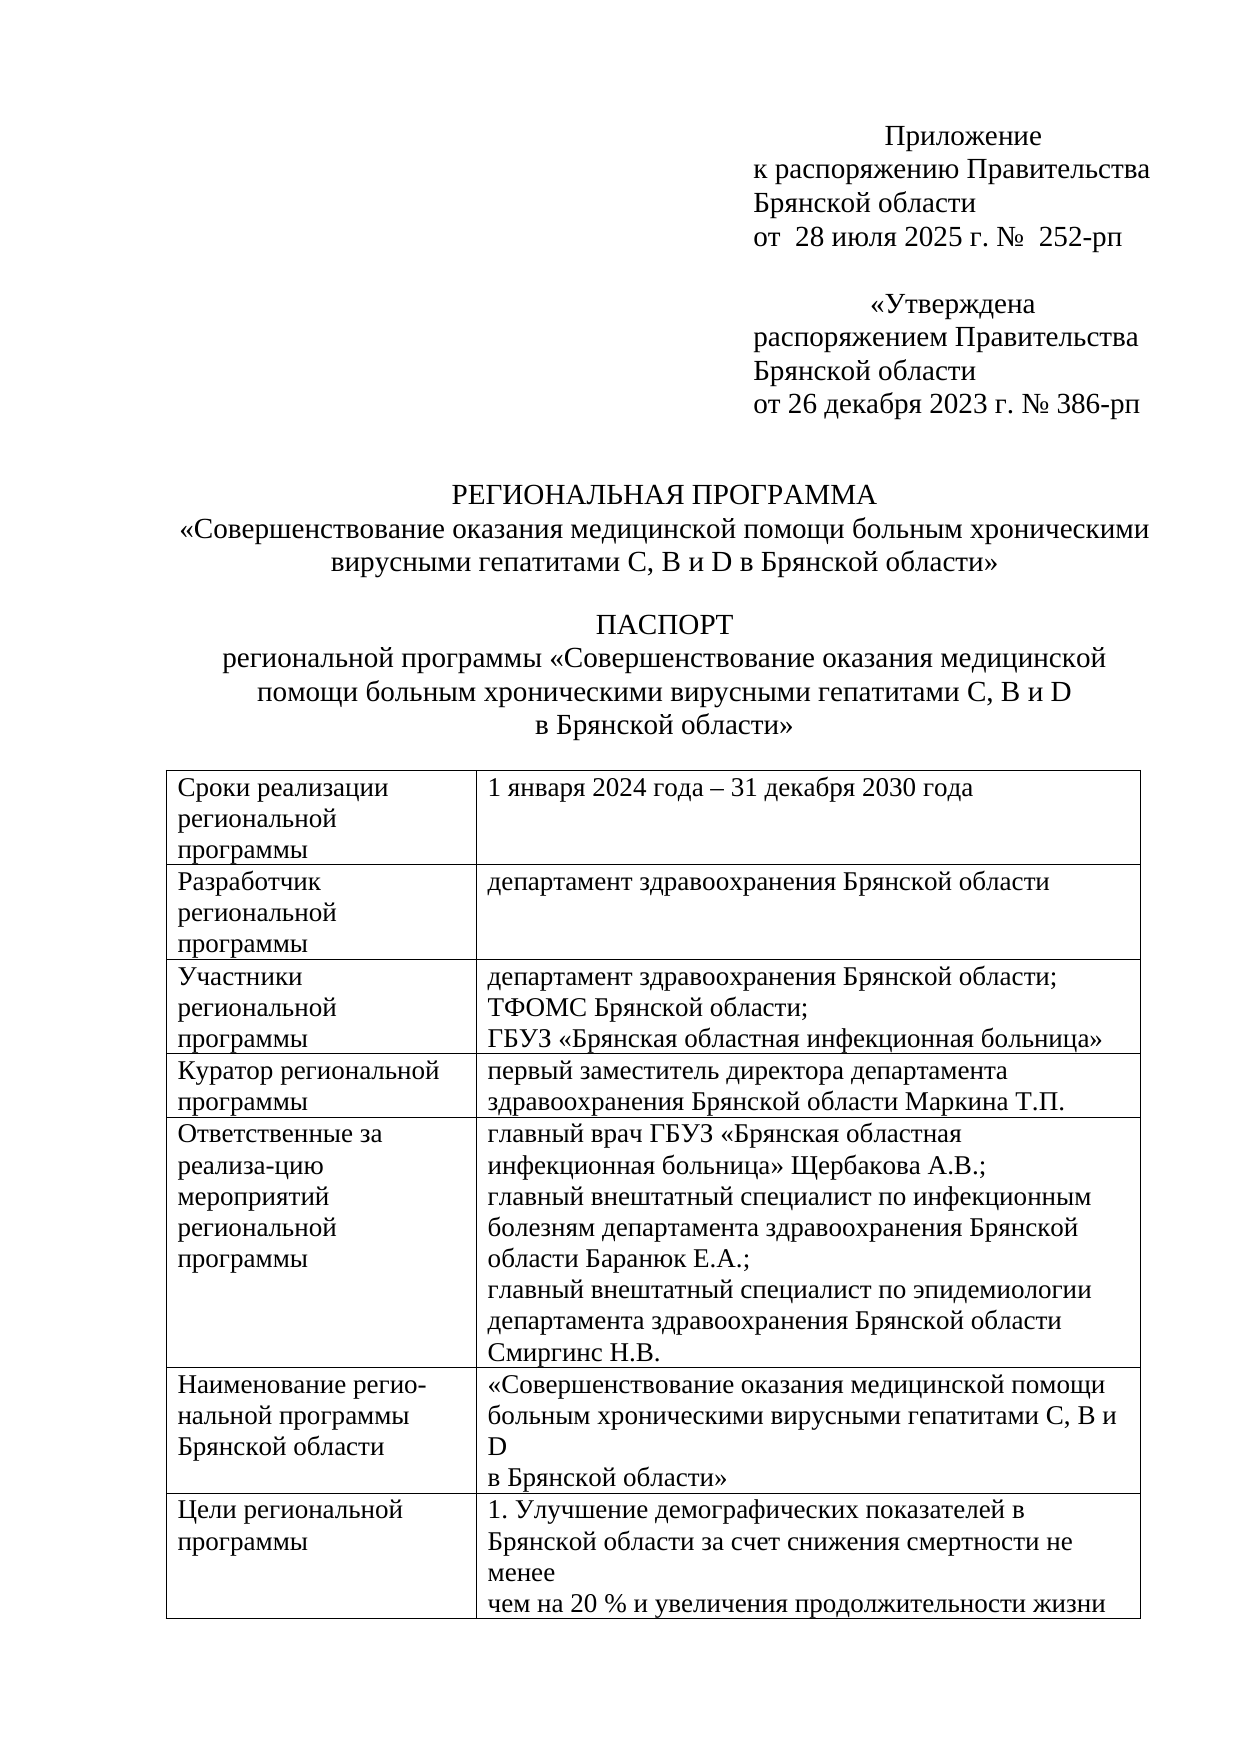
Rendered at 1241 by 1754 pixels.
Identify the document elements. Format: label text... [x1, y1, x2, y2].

table_cell департамент здравоохранения Брянской области; ТФОМС Брянской области; ГБУЗ «Брянская областная инфекционная больница» [477, 960, 1140, 1053]
table_header Сроки реализации региональной программы [167, 771, 476, 864]
table_cell Ответственные за реализа-цию мероприятий региональной программы [167, 1118, 476, 1367]
table_cell департамент здравоохранения Брянской области [477, 865, 1140, 959]
text распоряжением Правительства [177, 319, 1152, 353]
title региональной программы «Совершенствование оказания медицинской помощи больным хроническими вирусными гепатитами C, B и D [177, 640, 1152, 707]
text от 26 декабря 2023 г. № 386-рп [177, 386, 1152, 420]
title «Совершенствование оказания медицинской помощи больным хроническими вирусными гепатитами С, B и D в Брянской области» [177, 511, 1152, 578]
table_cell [167, 1494, 476, 1618]
table_cell Разработчик региональной программы [167, 865, 476, 959]
text Брянской области [177, 353, 1152, 386]
table_cell первый заместитель директора департамента здравоохранения Брянской области Маркина Т.П. [477, 1054, 1140, 1117]
table_cell Куратор региональной программы [167, 1054, 476, 1117]
table_cell «Совершенствование оказания медицинской помощи больным хроническими вирусными гепатитами C, B и D в Брянской области» [477, 1368, 1140, 1492]
text Брянской области [177, 185, 1152, 219]
table_cell Участники региональной программы [167, 960, 476, 1053]
text Приложение [177, 118, 1152, 152]
text от 28 июля 2025 г. № 252-рп [177, 219, 1152, 252]
table_header 1 января 2024 года – 31 декабря 2030 года [477, 771, 1140, 864]
text «Утверждена [177, 286, 1152, 319]
text к распоряжению Правительства [177, 152, 1152, 185]
title РЕГИОНАЛЬНАЯ ПРОГРАММА [177, 477, 1152, 511]
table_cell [477, 1494, 1140, 1618]
title в Брянской области» [177, 707, 1152, 741]
title ПАСПОРТ [177, 607, 1152, 640]
table_cell главный врач ГБУЗ «Брянская областная инфекционная больница» Щербакова А.В.; главный внештатный специалист по инфекционным болезням департамента здравоохранения Брянской области Баранюк Е.А.; главный внештатный специалист по эпидемиологии департамента здравоохранения Брянской области Смиргинс Н.В. [477, 1118, 1140, 1367]
table_cell Наименование регио-нальной программы Брянской области [167, 1368, 476, 1492]
